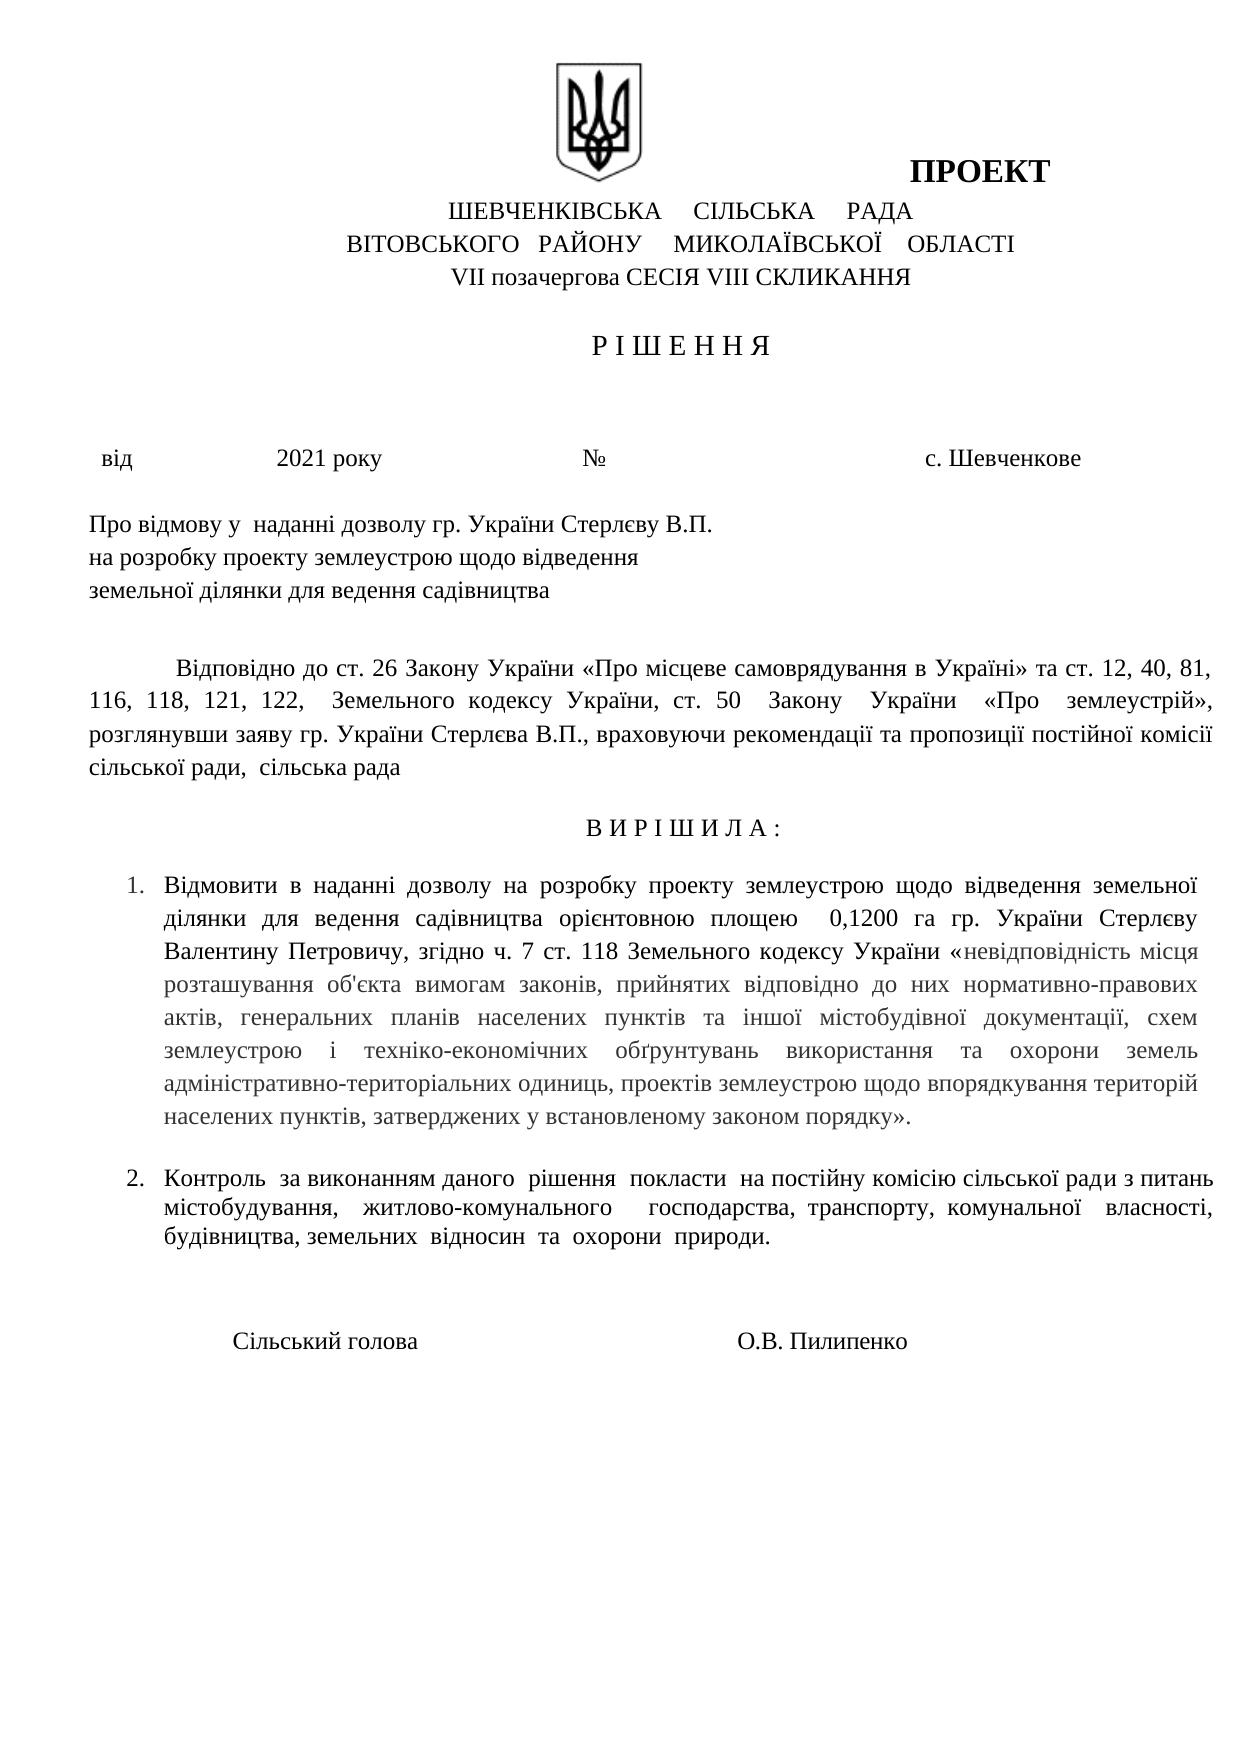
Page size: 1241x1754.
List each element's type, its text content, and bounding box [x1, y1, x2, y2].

text земельної ділянки для ведення садівництва [89, 576, 1214, 604]
text ШЕВЧЕНКІВСЬКА СІЛЬСЬКА РАДА ВІТОВСЬКОГО РАЙОНУ МИКОЛАЇВСЬКОЇ ОБЛАСТІ VII позачергова СЕСІЯ VІІІ СКЛИКАННЯ [148, 196, 1214, 291]
list Контроль за виконанням даного рішення покласти на постійну комісію сільської ради з питань містобудування, житлово-комунального господарства, транспорту, комунальної власності, будівництва, земельних відносин та охорони природи. [126, 1163, 1214, 1249]
text ПРОЕКТ [89, 62, 1214, 190]
text від 2021 року № с. Шевченкове [89, 443, 1214, 472]
text ВИРІШИЛА: [89, 813, 1214, 842]
text на розробку проекту землеустрою щодо відведення [89, 542, 1214, 571]
text Відповідно до ст. 26 Закону України «Про місцеве самоврядування в Україні» та ст. 12, 40, 81, 116, 118, 121, 122, Земельного кодексу України, ст. 50 Закону України «Про землеустрій», розглянувши заяву гр. України Стерлєва В.П., враховуючи рекомендації та пропозиції постійної комісії сільської ради, сільська рада [89, 653, 1214, 780]
list Відмовити в наданні дозволу на розробку проекту землеустрою щодо відведення земельної ділянки для ведення садівництва орієнтовною площею 0,1200 га гр. України Стерлєву Валентину Петровичу, згідно ч. 7 ст. 118 Земельного кодексу України «невідповідність місця розташування об'єкта вимогам законів, прийнятих відповідно до них нормативно-правових актів, генеральних планів населених пунктів та іншої містобудівної документації, схем землеустрою і техніко-економічних обґрунтувань використання та охорони земель адміністративно-територіальних одиниць, проектів землеустрою щодо впорядкування територій населених пунктів, затверджених у встановленому законом порядку». [126, 870, 1198, 1130]
picture [555, 62, 643, 183]
text Р І Ш Е Н Н Я [148, 328, 1214, 361]
text Про відмову у наданні дозволу гр. України Стерлєву В.П. [89, 509, 1214, 538]
text Сільський голова О.В. Пилипенко [126, 1326, 1214, 1355]
